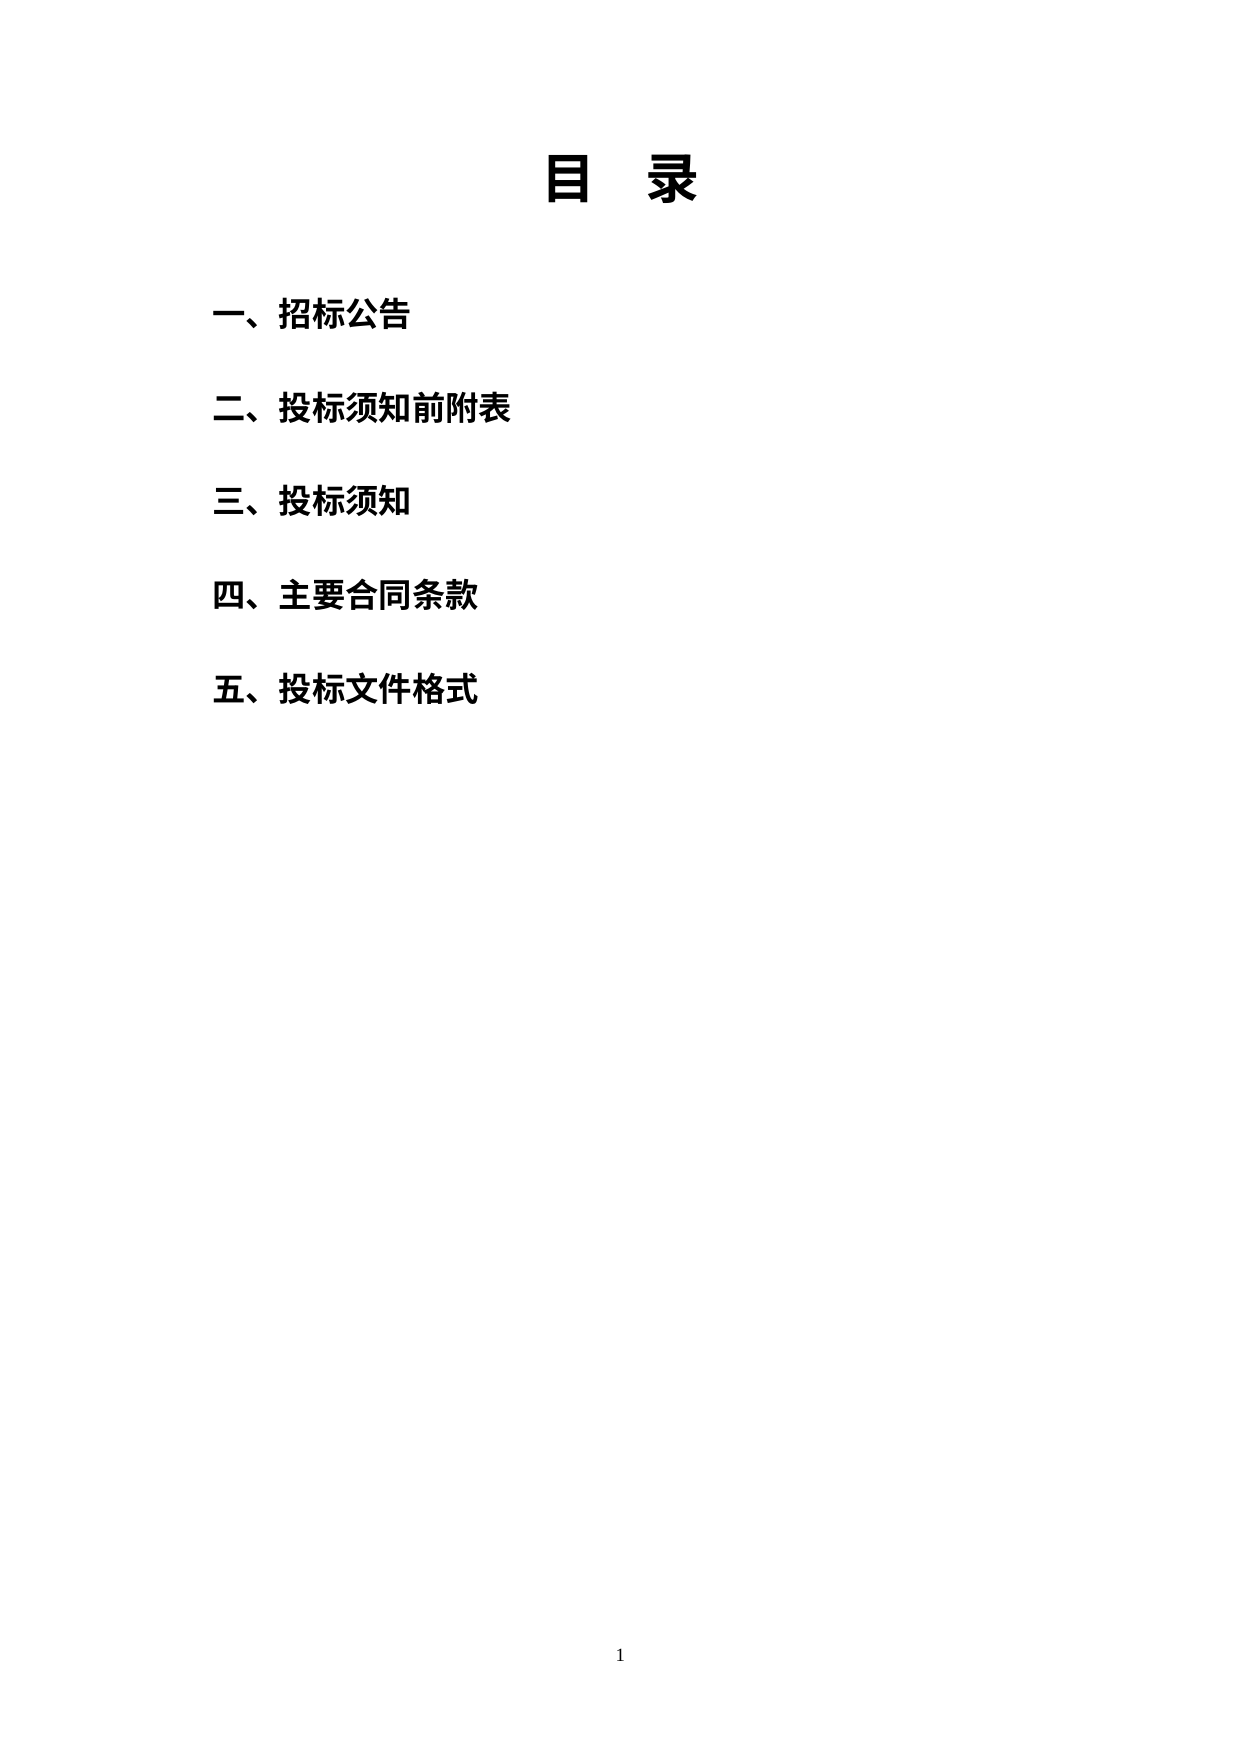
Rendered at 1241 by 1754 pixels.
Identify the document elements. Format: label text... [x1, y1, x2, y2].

text 2025年3月23日目 录 [136, 136, 1104, 214]
text 二、投标须知前附表 [212, 382, 1104, 430]
text 三、投标须知 [212, 475, 1104, 523]
text 一、招标公告 [212, 288, 1104, 336]
text 四、主要合同条款 [212, 569, 1104, 617]
text 五、投标文件格式 [212, 663, 1104, 711]
